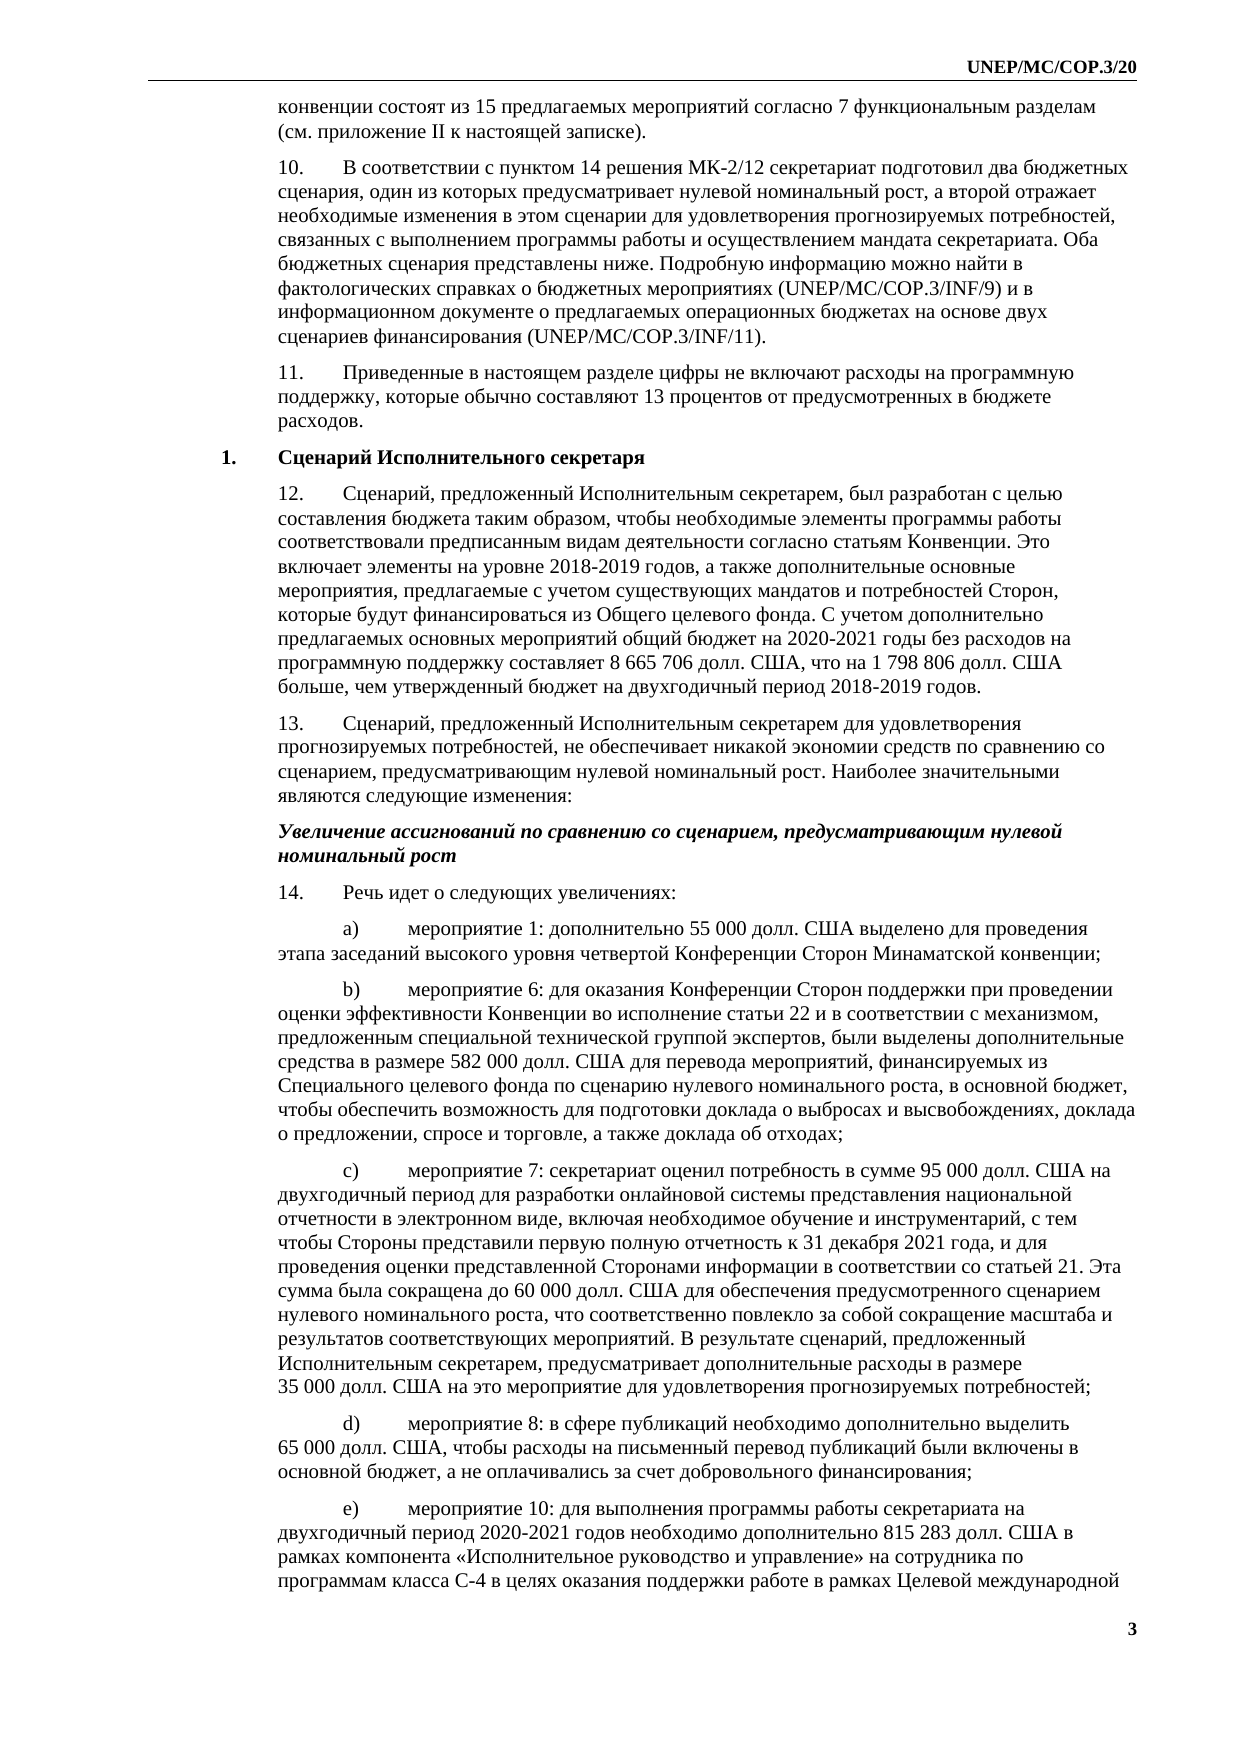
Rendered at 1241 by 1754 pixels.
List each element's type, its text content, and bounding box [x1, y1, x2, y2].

text a) мероприятие 1: дополнительно 55 000 долл. США выделено для проведения этапа заседаний высокого уровня четвертой Конференции Сторон Минаматской конвенции; [278, 916, 1137, 964]
text 13. Сценарий, предложенный Исполнительным секретарем для удовлетворения прогнозируемых потребностей, не обеспечивает никакой экономии средств по сравнению со сценарием, предусматривающим нулевой номинальный рост. Наиболее значительными являются следующие изменения: [278, 710, 1137, 807]
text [278, 94, 1137, 143]
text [278, 1496, 1137, 1592]
text 1. Сценарий Исполнительного секретаря [148, 445, 1107, 469]
text c) мероприятие 7: секретариат оценил потребность в сумме 95 000 долл. США на двухгодичный период для разработки онлайновой системы представления национальной отчетности в электронном виде, включая необходимое обучение и инструментарий, с тем чтобы Стороны представили первую полную отчетность к 31 декабря 2021 года, и для проведения оценки представленной Сторонами информации в соответствии со статьей 21. Эта сумма была сокращена до 60 000 долл. США для обеспечения предусмотренного сценарием нулевого номинального роста, что соответственно повлекло за собой сокращение масштаба и результатов соответствующих мероприятий. В результате сценарий, предложенный Исполнительным секретарем, предусматривает дополнительные расходы в размере 35 000 долл. США на это мероприятие для удовлетворения прогнозируемых потребностей; [278, 1158, 1137, 1398]
text 11. Приведенные в настоящем разделе цифры не включают расходы на программную поддержку, которые обычно составляют 13 процентов от предусмотренных в бюджете расходов. [278, 360, 1137, 432]
text 14. Речь идет о следующих увеличениях: [278, 880, 1137, 904]
text d) мероприятие 8: в сфере публикаций необходимо дополнительно выделить 65 000 долл. США, чтобы расходы на письменный перевод публикаций были включены в основной бюджет, а не оплачивались за счет добровольного финансирования; [278, 1411, 1137, 1483]
text Увеличение ассигнований по сравнению со сценарием, предусматривающим нулевой номинальный рост [278, 819, 1137, 867]
text b) мероприятие 6: для оказания Конференции Сторон поддержки при проведении оценки эффективности Конвенции во исполнение статьи 22 и в соответствии с механизмом, предложенным специальной технической группой экспертов, были выделены дополнительные средства в размере 582 000 долл. США для перевода мероприятий, финансируемых из Специального целевого фонда по сценарию нулевого номинального роста, в основной бюджет, чтобы обеспечить возможность для подготовки доклада о выбросах и высвобождениях, доклада о предложении, спросе и торговле, а также доклада об отходах; [278, 977, 1137, 1145]
text 12. Сценарий, предложенный Исполнительным секретарем, был разработан с целью составления бюджета таким образом, чтобы необходимые элементы программы работы соответствовали предписанным видам деятельности согласно статьям Конвенции. Это включает элементы на уровне 2018-2019 годов, а также дополнительные основные мероприятия, предлагаемые с учетом существующих мандатов и потребностей Сторон, которые будут финансироваться из Общего целевого фонда. С учетом дополнительно предлагаемых основных мероприятий общий бюджет на 2020-2021 годы без расходов на программную поддержку составляет 8 665 706 долл. США, что на 1 798 806 долл. США больше, чем утвержденный бюджет на двухгодичный период 2018-2019 годов. [278, 481, 1137, 698]
text 10. В соответствии с пунктом 14 решения MК-2/12 секретариат подготовил два бюджетных сценария, один из которых предусматривает нулевой номинальный рост, а второй отражает необходимые изменения в этом сценарии для удовлетворения прогнозируемых потребностей, связанных с выполнением программы работы и осуществлением мандата секретариата. Оба бюджетных сценария представлены ниже. Подробную информацию можно найти в фактологических справках о бюджетных мероприятиях (UNEP/MC/COP.3/INF/9) и в информационном документе о предлагаемых операционных бюджетах на основе двух сценариев финансирования (UNEP/MC/COP.3/INF/11). [278, 155, 1137, 348]
